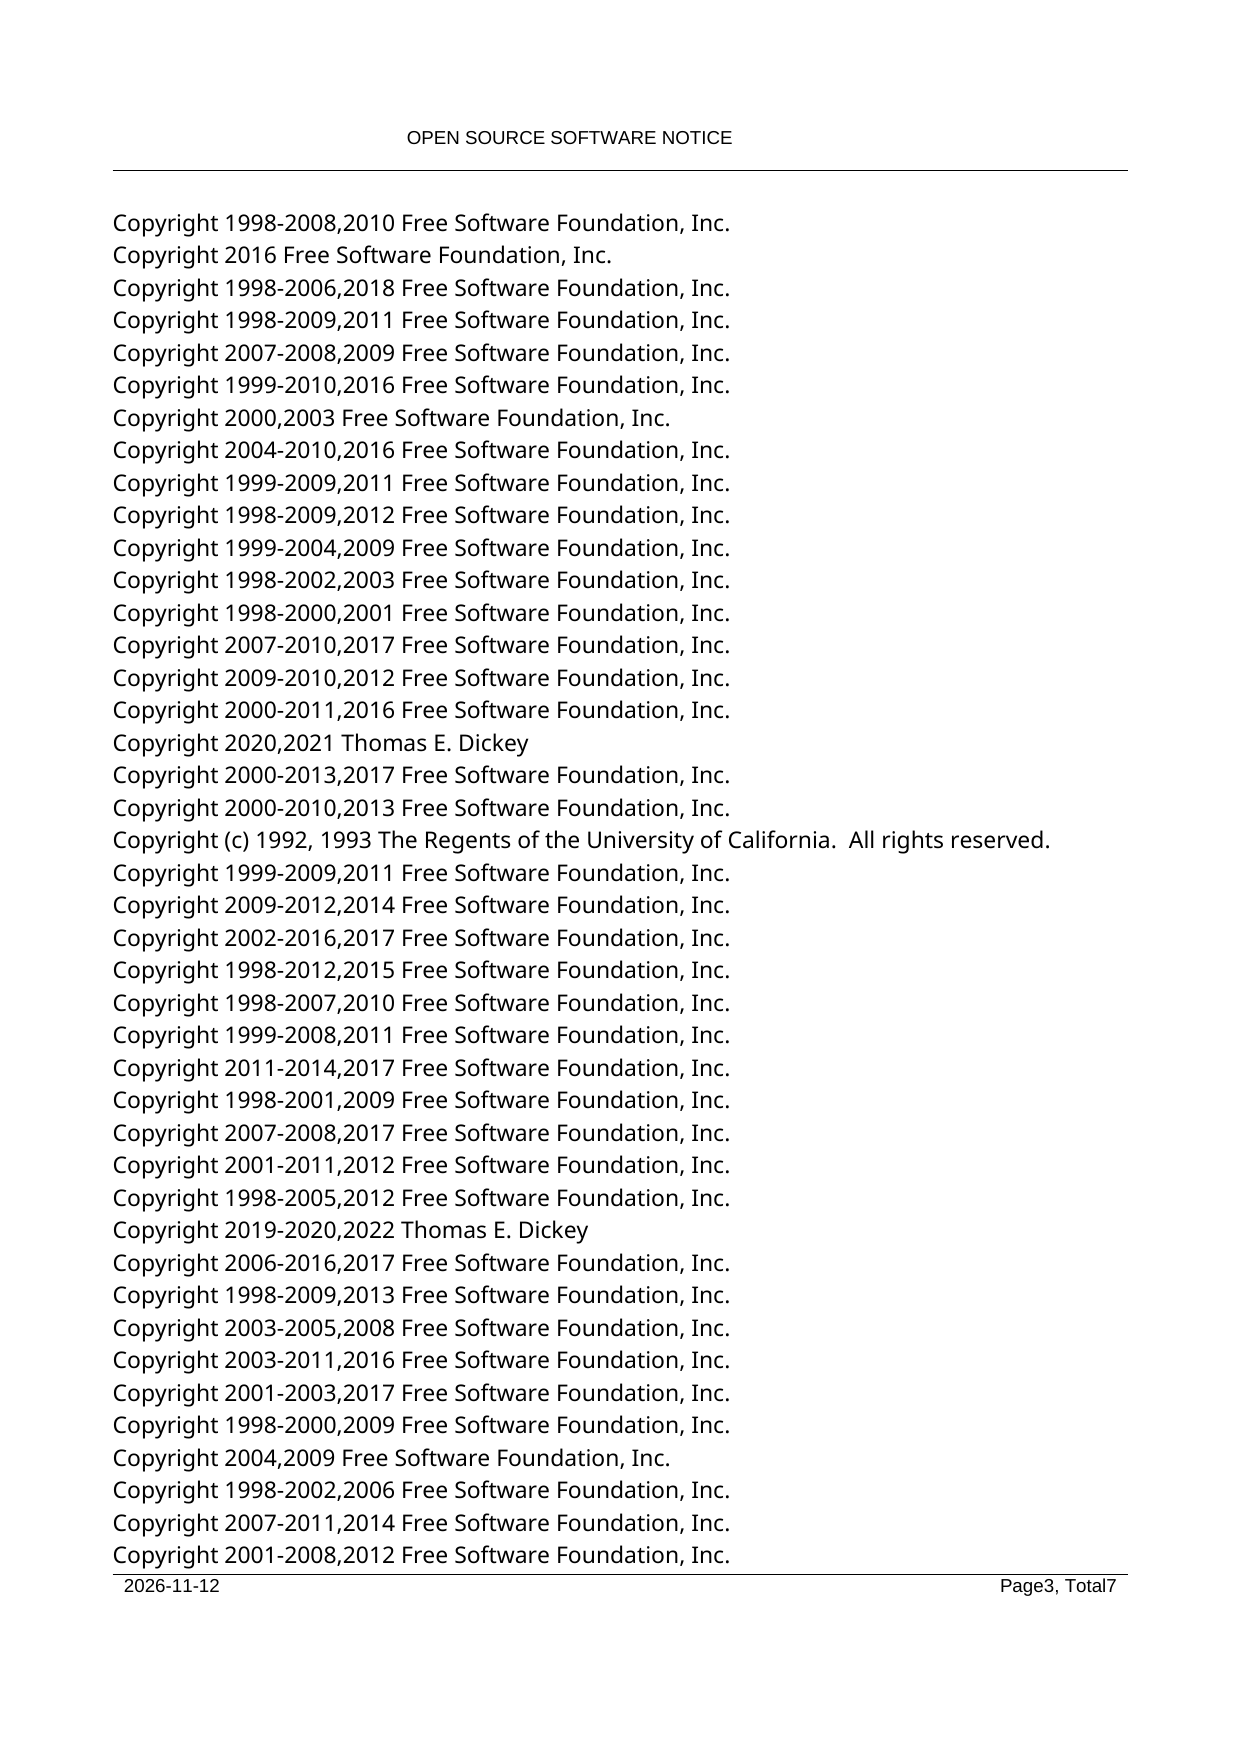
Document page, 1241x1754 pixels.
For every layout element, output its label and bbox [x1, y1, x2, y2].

text [112, 206, 1128, 1571]
